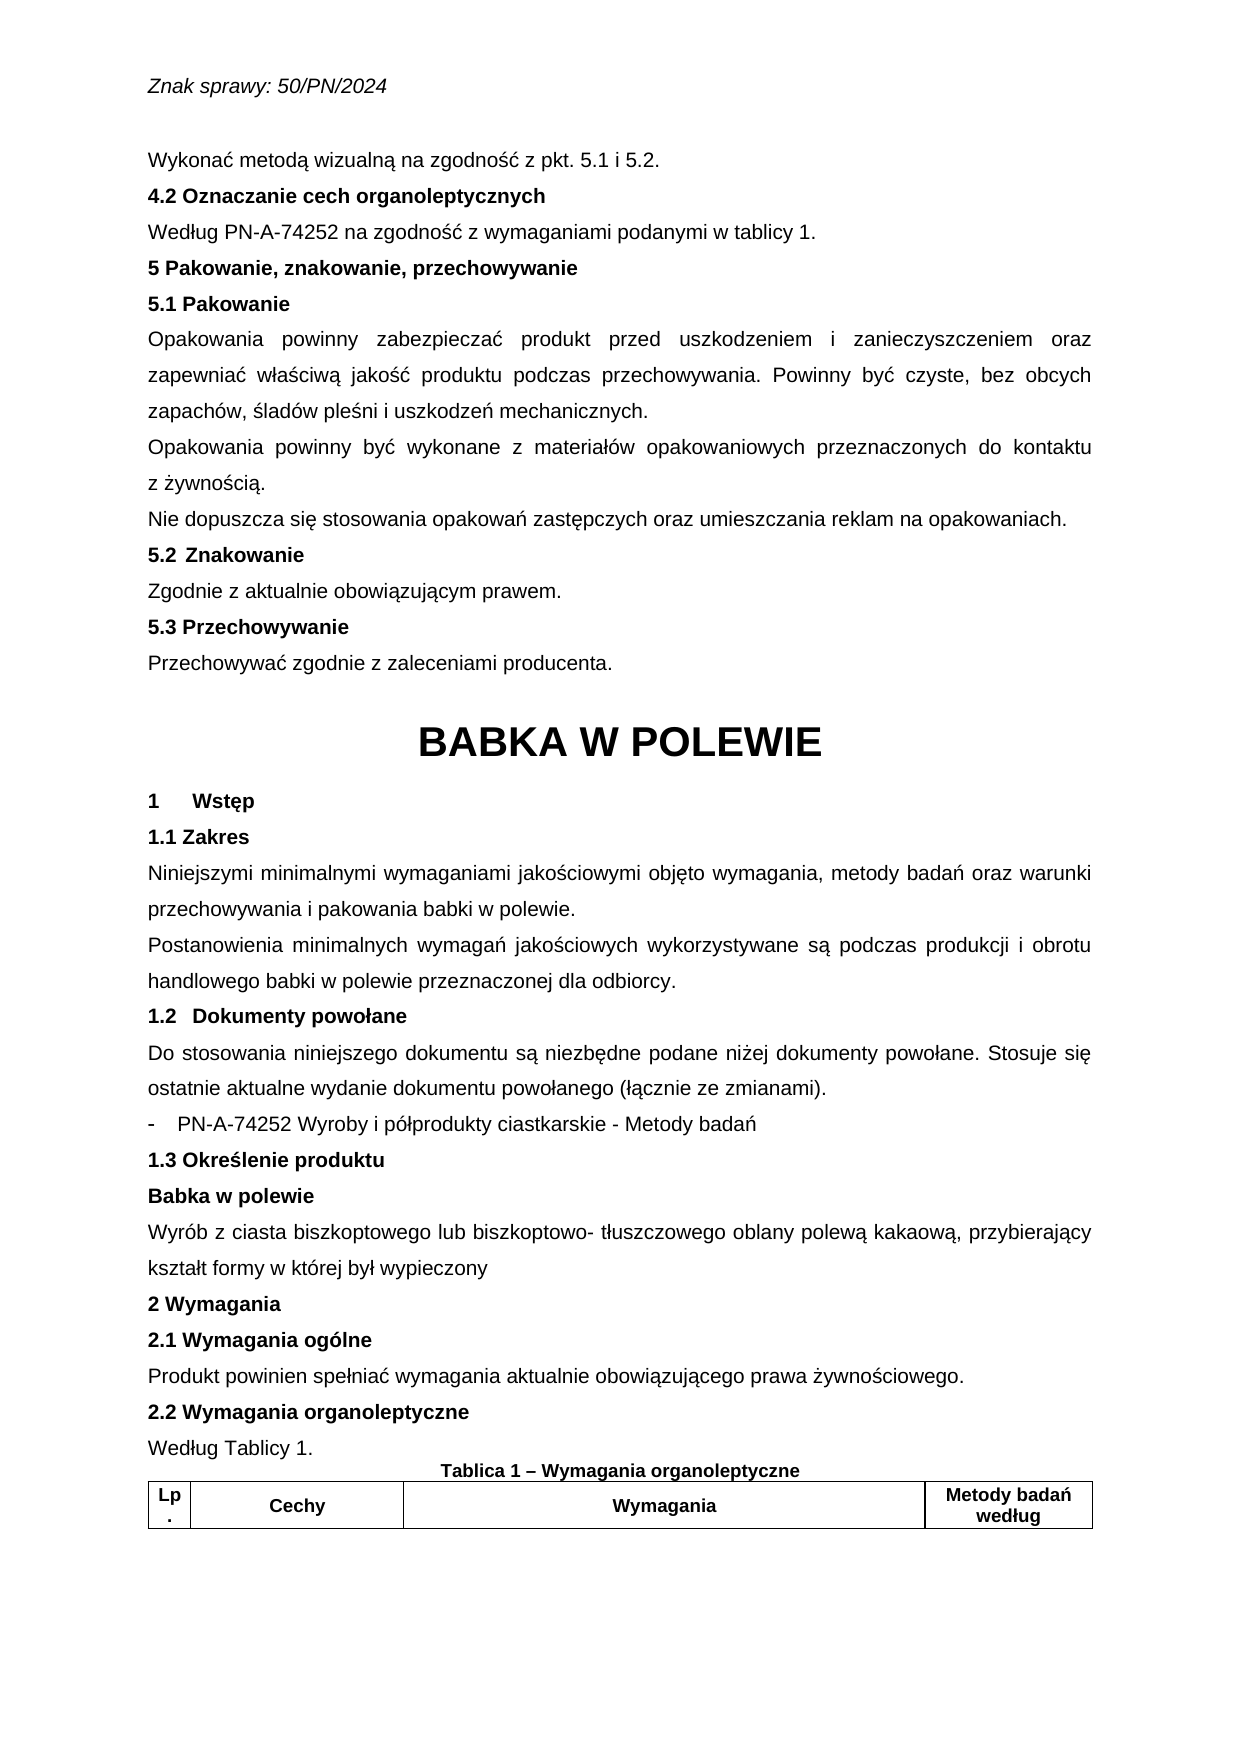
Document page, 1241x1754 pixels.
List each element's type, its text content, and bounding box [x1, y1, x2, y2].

text 2.2 Wymagania organoleptyczne [148, 1400, 1093, 1424]
text Tablica 1 – Wymagania organoleptyczne [148, 1460, 1093, 1481]
text Według Tablicy 1. [148, 1436, 1093, 1460]
text Według PN-A-74252 na zgodność z wymaganiami podanymi w tablicy 1. [148, 219, 1093, 243]
text Babka w polewie [148, 1184, 1093, 1208]
list PN-A-74252 Wyroby i półprodukty ciastkarskie - Metody badań [148, 1112, 1093, 1136]
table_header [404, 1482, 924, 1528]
text babka w polewie [148, 717, 1093, 765]
text Niniejszymi minimalnymi wymaganiami jakościowymi objęto wymagania, metody badań oraz warunki przechowywania i pakowania babki w polewie. [148, 861, 1093, 921]
text Opakowania powinny być wykonane z materiałów opakowaniowych przeznaczonych do kontaktu z żywnością. [148, 435, 1093, 495]
text 2 Wymagania [148, 1292, 1093, 1316]
list Dokumenty powołane [148, 1004, 1093, 1028]
text Zgodnie z aktualnie obowiązującym prawem. [148, 579, 1093, 603]
text Do stosowania niniejszego dokumentu są niezbędne podane niżej dokumenty powołane. Stosuje się ostatnie aktualne wydanie dokumentu powołanego (łącznie ze zmianami). [148, 1040, 1093, 1100]
text Postanowienia minimalnych wymagań jakościowych wykorzystywane są podczas produkcji i obrotu handlowego babki w polewie przeznaczonej dla odbiorcy. [148, 932, 1093, 992]
text 2.1 Wymagania ogólne [148, 1328, 1093, 1352]
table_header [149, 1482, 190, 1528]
text Produkt powinien spełniać wymagania aktualnie obowiązującego prawa żywnościowego. [148, 1364, 1093, 1388]
text Wykonać metodą wizualną na zgodność z pkt. 5.1 i 5.2. [148, 148, 1093, 172]
text 5.1 Pakowanie [148, 291, 1093, 315]
text 1.1 Zakres [148, 825, 1093, 849]
text 5 Pakowanie, znakowanie, przechowywanie [148, 255, 1093, 279]
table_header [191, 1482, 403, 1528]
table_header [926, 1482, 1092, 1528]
text Nie dopuszcza się stosowania opakowań zastępczych oraz umieszczania reklam na opakowaniach. [148, 507, 1093, 531]
list Wstęp [148, 789, 1093, 813]
text 1.3 Określenie produktu [148, 1148, 1093, 1172]
text 4.2 Oznaczanie cech organoleptycznych [148, 183, 1093, 207]
text Wyrób z ciasta biszkoptowego lub biszkoptowo- tłuszczowego oblany polewą kakaową, przybierający kształt formy w której był wypieczony [148, 1220, 1093, 1280]
text 5.3 Przechowywanie [148, 615, 1093, 639]
text Opakowania powinny zabezpieczać produkt przed uszkodzeniem i zanieczyszczeniem oraz zapewniać właściwą jakość produktu podczas przechowywania. Powinny być czyste, bez obcych zapachów, śladów pleśni i uszkodzeń mechanicznych. [148, 327, 1093, 423]
list Znakowanie [148, 543, 1093, 567]
text Przechowywać zgodnie z zaleceniami producenta. [148, 651, 1093, 675]
